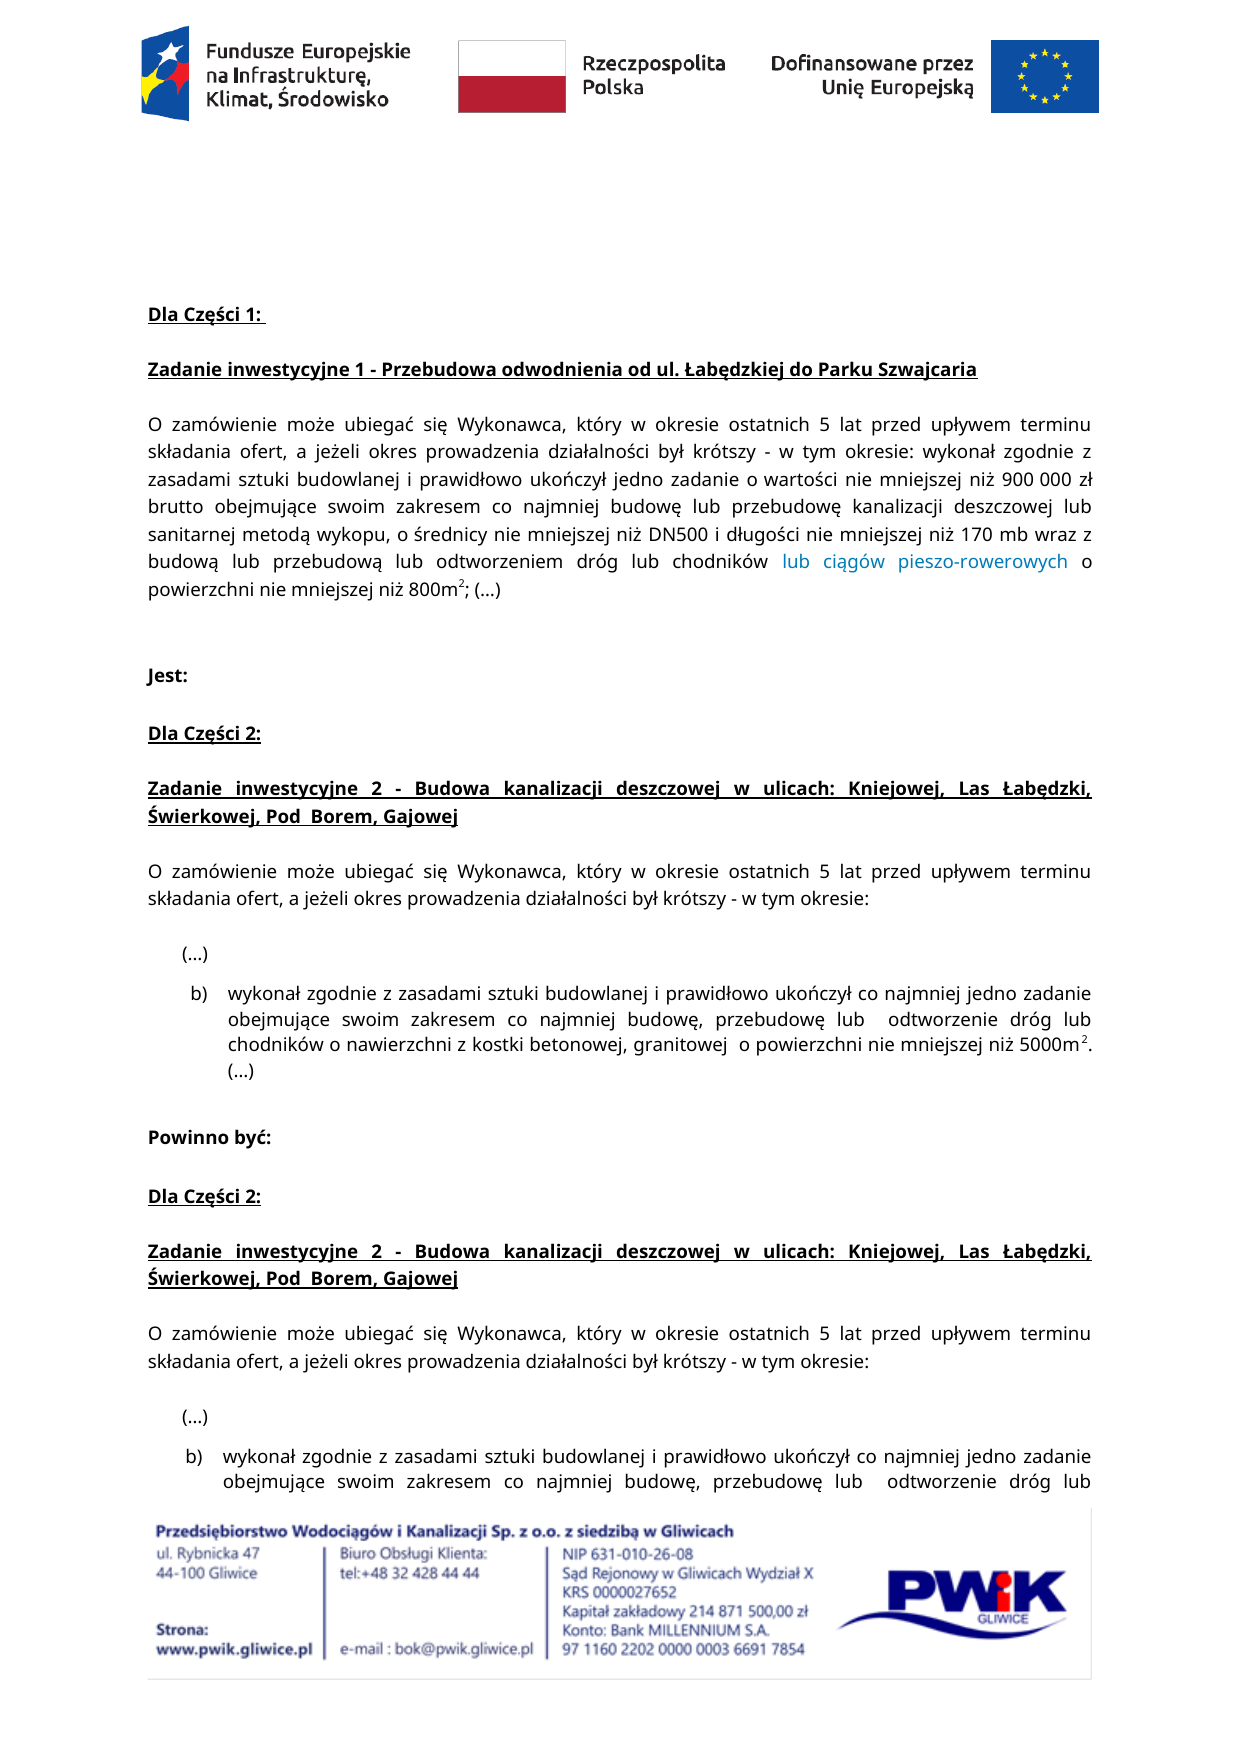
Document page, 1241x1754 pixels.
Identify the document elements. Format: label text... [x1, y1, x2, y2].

text O zamówienie może ubiegać się Wykonawca, który w okresie ostatnich 5 lat przed upływem terminu składania ofert, a jeżeli okres prowadzenia działalności był krótszy - w tym okresie: wykonał zgodnie z zasadami sztuki budowlanej i prawidłowo ukończył jedno zadanie o wartości nie mniejszej niż 900 000 zł brutto obejmujące swoim zakresem co najmniej budowę lub przebudowę kanalizacji deszczowej lub sanitarnej metodą wykopu, o średnicy nie mniejszej niż DN500 i długości nie mniejszej niż 170 mb wraz z budową lub przebudową lub odtworzeniem dróg lub chodników lub ciągów pieszo-rowerowych o powierzchni nie mniejszej niż 800m2; (…) [148, 411, 1093, 602]
list wykonał zgodnie z zasadami sztuki budowlanej i prawidłowo ukończył co najmniej jedno zadanie obejmujące swoim zakresem co najmniej budowę, przebudowę lub odtworzenie dróg lub chodników o nawierzchni z kostki betonowej, granitowej o powierzchni nie mniejszej niż 5000m2. (…) [190, 981, 1093, 1083]
text (…) [148, 1403, 1093, 1429]
text Dla Części 2: [148, 1183, 1093, 1209]
text Dla Części 1: [148, 301, 1093, 327]
text O zamówienie może ubiegać się Wykonawca, który w okresie ostatnich 5 lat przed upływem terminu składania ofert, a jeżeli okres prowadzenia działalności był krótszy - w tym okresie: [148, 858, 1093, 911]
text Powinno być: [148, 1124, 1093, 1150]
picture [147, 1508, 1093, 1681]
text Zadanie inwestycyjne 2 - Budowa kanalizacji deszczowej w ulicach: Kniejowej, Las Łabędzki, Świerkowej, Pod Borem, Gajowej [148, 776, 1093, 829]
text O zamówienie może ubiegać się Wykonawca, który w okresie ostatnich 5 lat przed upływem terminu składania ofert, a jeżeli okres prowadzenia działalności był krótszy - w tym okresie: [148, 1321, 1093, 1374]
text Zadanie inwestycyjne 2 - Budowa kanalizacji deszczowej w ulicach: Kniejowej, Las Łabędzki, Świerkowej, Pod Borem, Gajowej [148, 1238, 1093, 1291]
picture [123, 1, 1113, 145]
text Zadanie inwestycyjne 1 - Przebudowa odwodnienia od ul. Łabędzkiej do Parku Szwajcaria [148, 356, 1093, 382]
text (…) [148, 941, 1093, 966]
text Dla Części 2: [148, 721, 1093, 746]
text Jest: [148, 662, 1093, 688]
